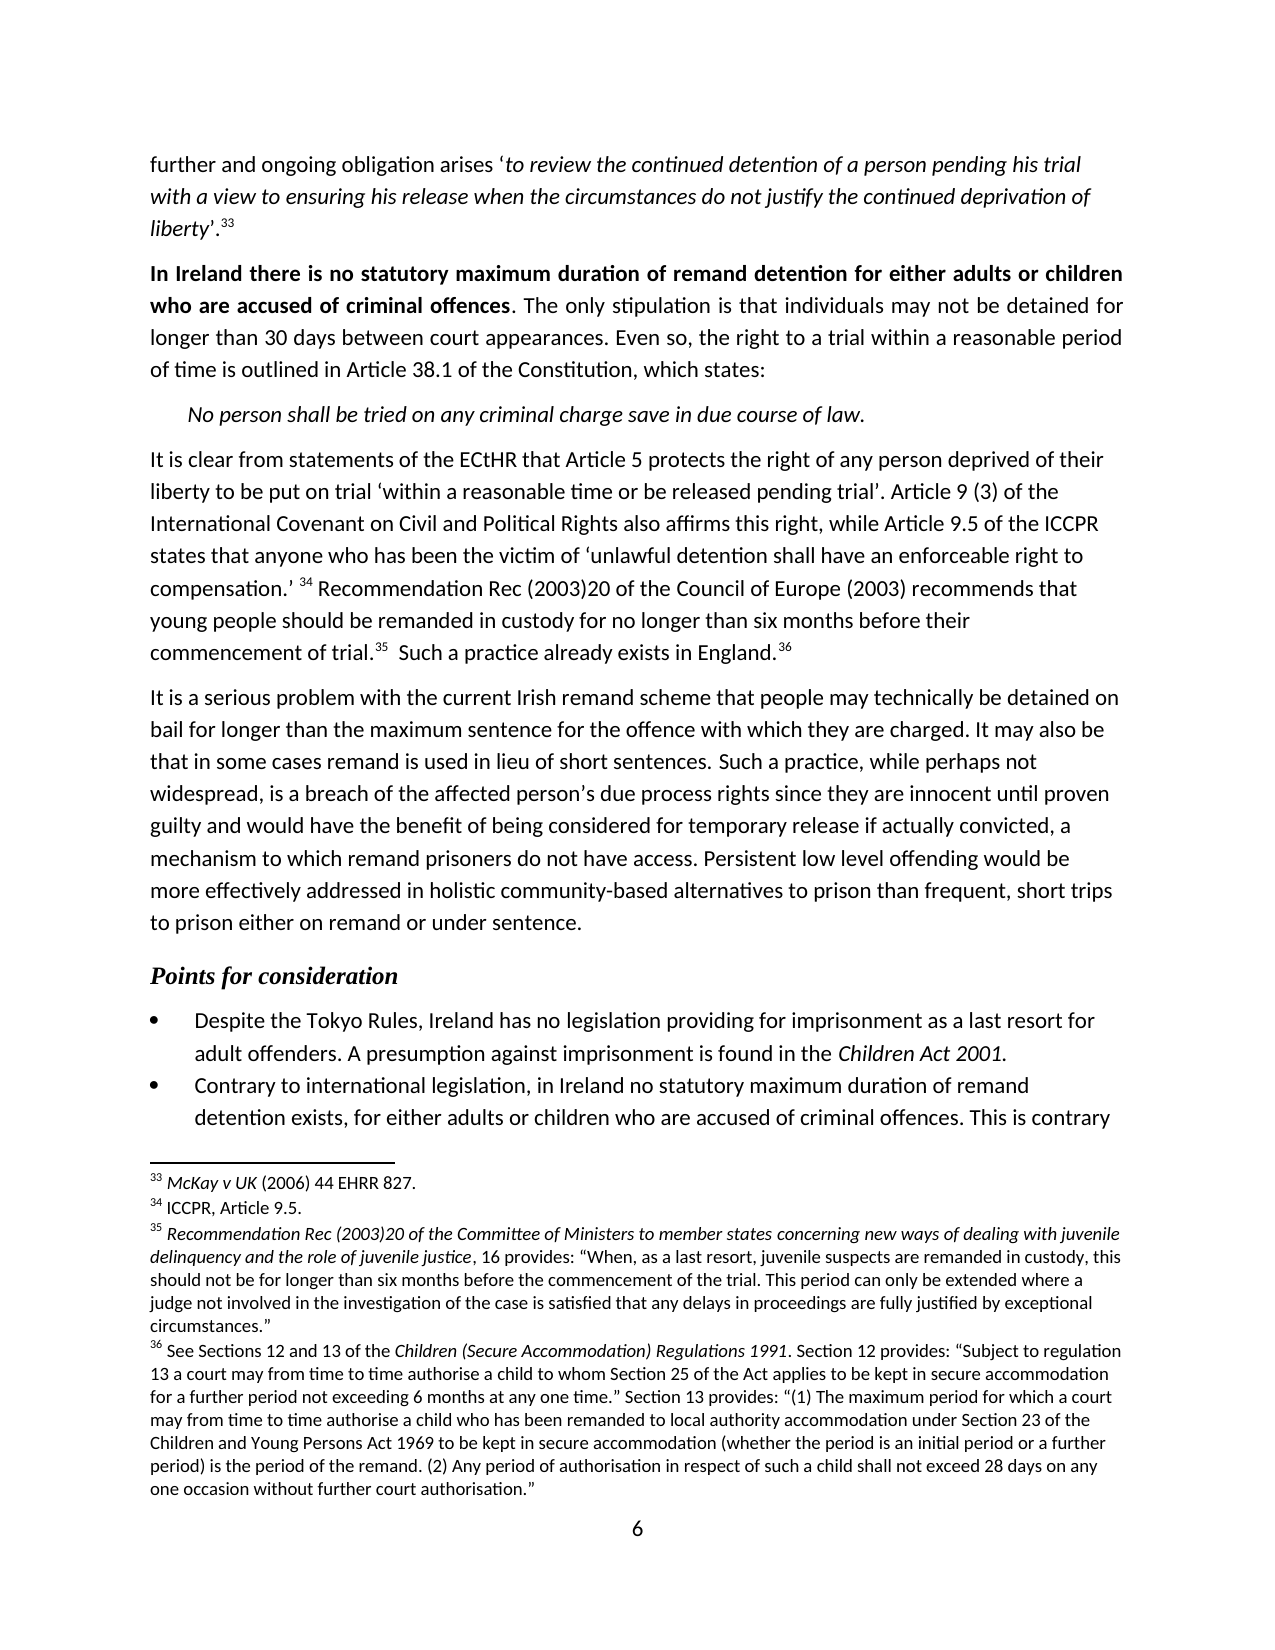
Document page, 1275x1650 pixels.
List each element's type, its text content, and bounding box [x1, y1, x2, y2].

list Despite the Tokyo Rules, Ireland has no legislation providing for imprisonment as a last resort for adult offenders. A presumption against imprisonment is found in the Children Act 2001. [150, 1007, 1125, 1067]
subtitle Points for consideration [150, 961, 1125, 990]
text In Ireland there is no statutory maximum duration of remand detention for either adults or children who are accused of criminal offences. The only stipulation is that individuals may not be detained for longer than 30 days between court appearances. Even so, the right to a trial within a reasonable period of time is outlined in Article 38.1 of the Constitution, which states: [150, 259, 1125, 384]
text No person shall be tried on any criminal charge save in due course of law. [187, 400, 1125, 428]
text It is a serious problem with the current Irish remand scheme that people may technically be detained on bail for longer than the maximum sentence for the offence with which they are charged. It may also be that in some cases remand is used in lieu of short sentences. Such a practice, while perhaps not widespread, is a breach of the affected person’s due process rights since they are innocent until proven guilty and would have the benefit of being considered for temporary release if actually convicted, a mechanism to which remand prisoners do not have access. Persistent low level offending would be more effectively addressed in holistic community-based alternatives to prison than frequent, short trips to prison either on remand or under sentence. [150, 683, 1125, 936]
text It is clear from statements of the ECtHR that Article 5 protects the right of any person deprived of their liberty to be put on trial ‘within a reasonable time or be released pending trial’. Article 9 (3) of the International Covenant on Civil and Political Rights also affirms this right, while Article 9.5 of the ICCPR states that anyone who has been the victim of ‘unlawful detention shall have an enforceable right to compensation.’ Recommendation Rec (2003)20 of the Council of Europe (2003) recommends that young people should be remanded in custody for no longer than six months before their commencement of trial. Such a practice already exists in England. [150, 445, 1125, 666]
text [150, 150, 1125, 242]
list Contrary to international legislation, in Ireland no statutory maximum duration of remand detention exists, for either adults or children who are accused of criminal offences. This is contrary to international legislation. This situation risks people being detained on bail for longer than the maximum sentence, and remand being used in lieu of short sentences. [150, 1071, 1125, 1131]
